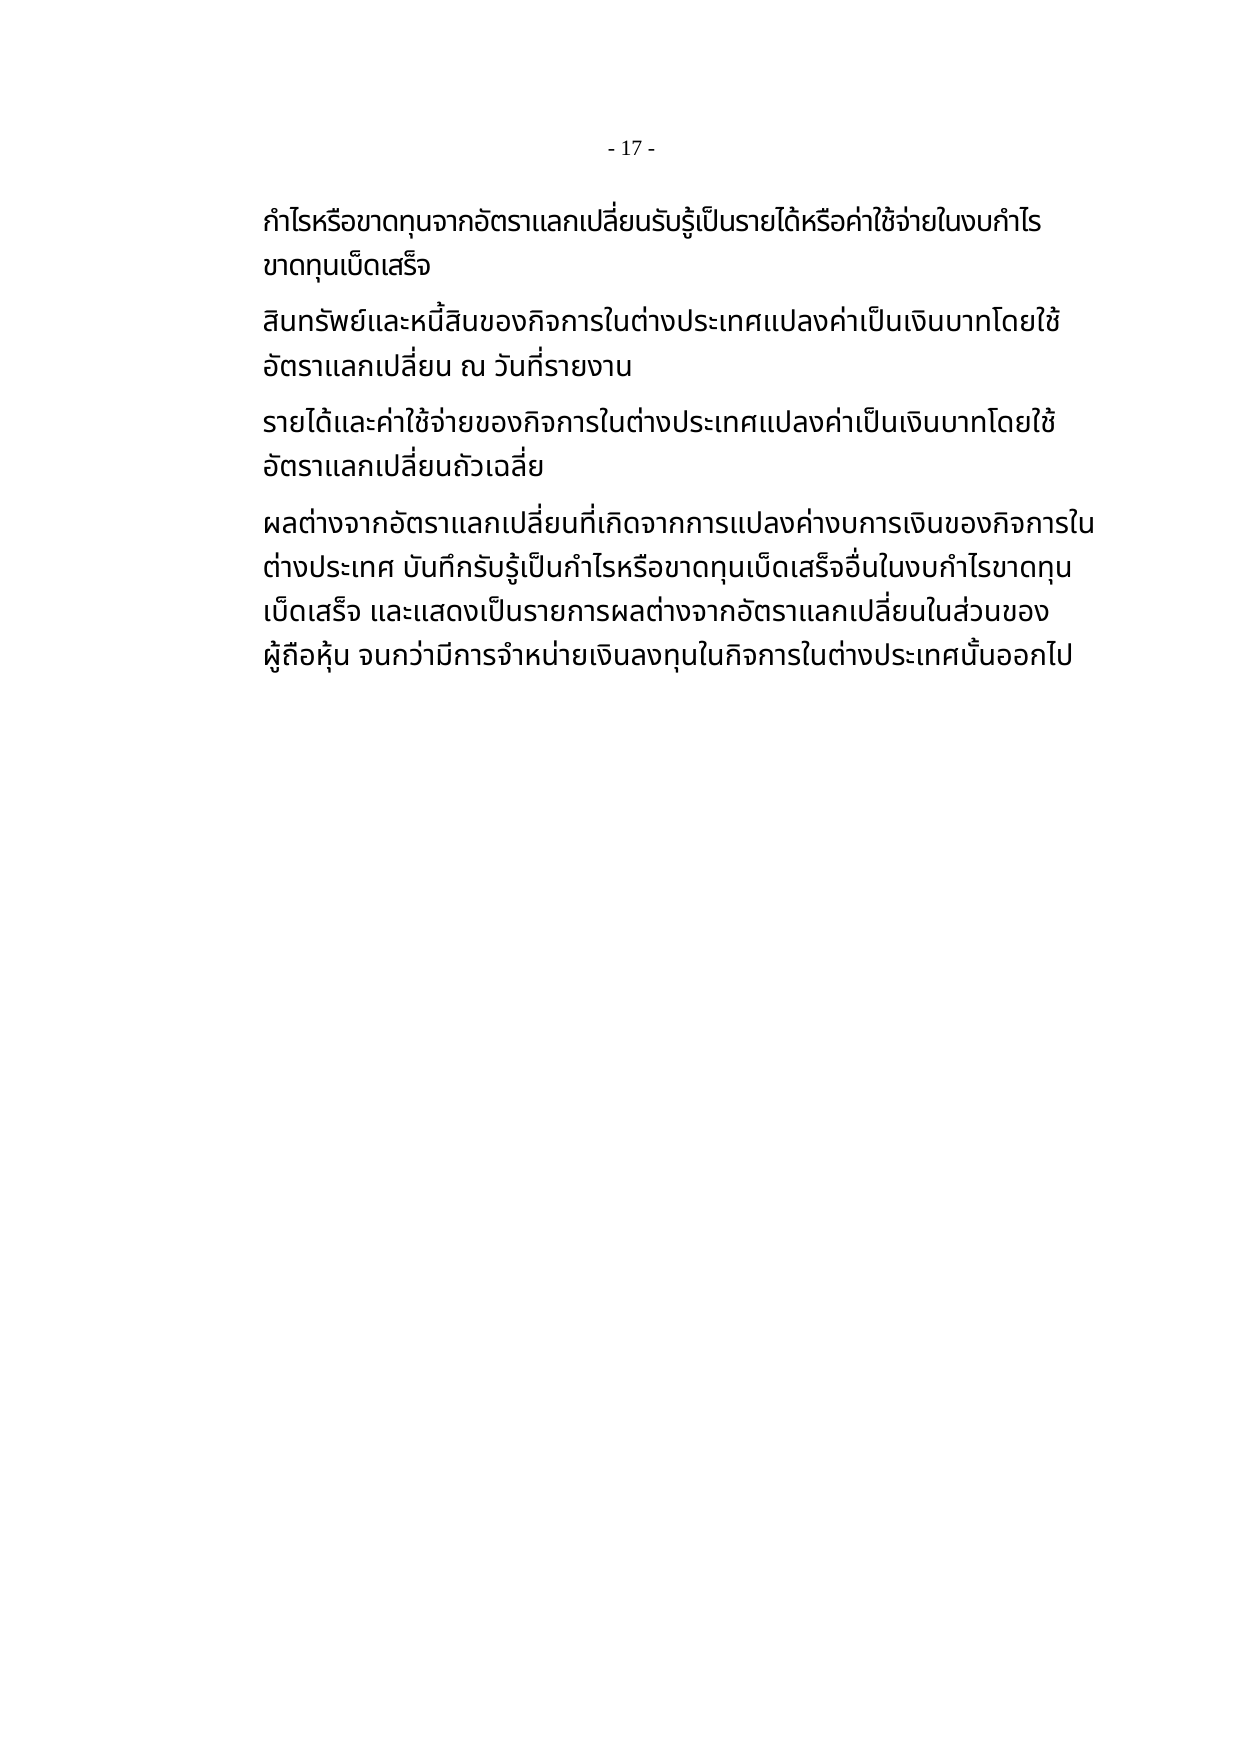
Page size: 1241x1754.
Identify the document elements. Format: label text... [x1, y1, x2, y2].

text กำไรหรือขาดทุนจากอัตราแลกเปลี่ยนรับรู้เป็นรายได้หรือค่าใช้จ่ายในงบกำไรขาดทุนเบ็ดเสร็จ [262, 200, 1113, 288]
text สินทรัพย์และหนี้สินของกิจการในต่างประเทศแปลงค่าเป็นเงินบาทโดยใช้อัตราแลกเปลี่ยน ณ วันที่รายงาน [262, 301, 1113, 389]
text ผลต่างจากอัตราแลกเปลี่ยนที่เกิดจากการแปลงค่างบการเงินของกิจการในต่างประเทศ บันทึกรับรู้เป็นกำไรหรือขาดทุนเบ็ดเสร็จอื่นในงบกำไรขาดทุนเบ็ดเสร็จ และแสดงเป็นรายการผลต่างจากอัตราแลกเปลี่ยนในส่วนของ ผู้ถือหุ้น จนกว่ามีการจำหน่ายเงินลงทุนในกิจการในต่างประเทศนั้นออกไป [262, 502, 1113, 678]
text รายได้และค่าใช้จ่ายของกิจการในต่างประเทศแปลงค่าเป็นเงินบาทโดยใช้อัตราแลกเปลี่ยนถัวเฉลี่ย [262, 402, 1113, 490]
